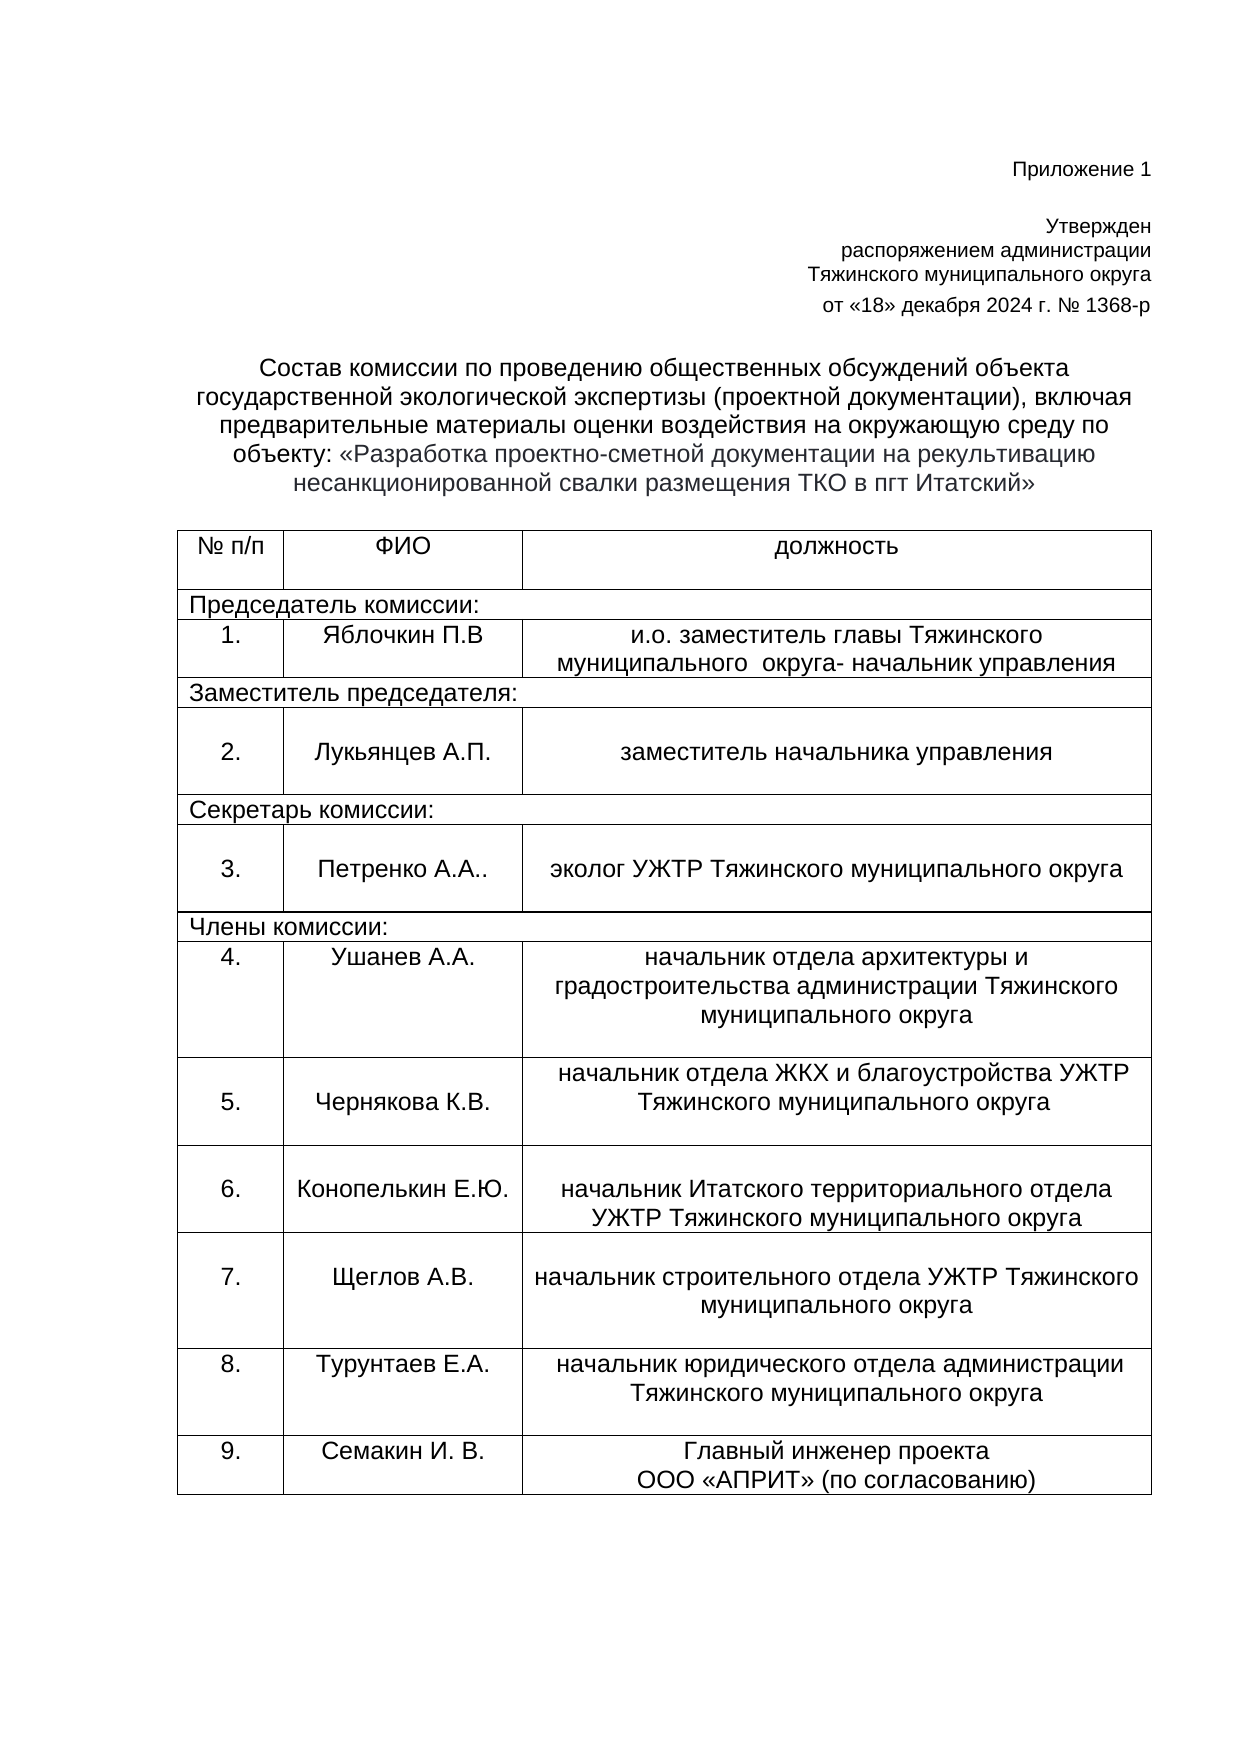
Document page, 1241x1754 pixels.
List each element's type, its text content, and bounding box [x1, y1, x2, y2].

table_cell Чернякова К.В. [284, 1058, 522, 1144]
table_cell начальник отдела архитектуры и градостроительства администрации Тяжинского муниципального округа [523, 942, 1151, 1057]
text Тяжинского муниципального округа [177, 262, 1152, 286]
table_header № п/п [178, 531, 283, 589]
table_cell Конопелькин Е.Ю. [284, 1146, 522, 1232]
table_cell Заместитель председателя: [178, 678, 1151, 707]
list Состав комиссии по проведению общественных обсуждений объекта государственной экологической экспертизы (проектной документации), включая предварительные материалы оценки воздействия на окружающую среду по объекту: «Разработка проектно-сметной документации на рекультивацию несанкционированной свалки размещения ТКО в пгт Итатский» [177, 353, 1152, 497]
table_cell Турунтаев Е.А. [284, 1349, 522, 1435]
table_cell Председатель комиссии: [178, 590, 1151, 619]
table_cell и.о. заместитель главы Тяжинского муниципального округа- начальник управления [523, 620, 1151, 677]
table_cell эколог УЖТР Тяжинского муниципального округа [523, 825, 1151, 911]
text Утвержден [177, 214, 1152, 238]
table_cell 1. [178, 620, 283, 677]
text распоряжением администрации [177, 238, 1152, 262]
text Приложение 1 [177, 157, 1152, 181]
table_header ФИО [284, 531, 522, 589]
table_cell начальник строительного отдела УЖТР Тяжинского муниципального округа [523, 1233, 1151, 1348]
table_cell Главный инженер проекта ООО «АПРИТ» (по согласованию) [523, 1436, 1151, 1494]
table_cell 9. [178, 1436, 283, 1494]
table_cell 5. [178, 1058, 283, 1144]
table_cell Яблочкин П.В [284, 620, 522, 677]
table_cell Лукьянцев А.П. [284, 708, 522, 794]
table_cell Члены комиссии: [178, 913, 1151, 941]
table_cell 7. [178, 1233, 283, 1348]
table_cell Секретарь комиссии: [178, 795, 1151, 824]
table_cell 4. [178, 942, 283, 1057]
table_cell 8. [178, 1349, 283, 1435]
table_cell Ушанев А.А. [284, 942, 522, 1057]
table_cell 6. [178, 1146, 283, 1232]
table_cell начальник отдела ЖКХ и благоустройства УЖТР Тяжинского муниципального округа [523, 1058, 1151, 1144]
table_header должность [523, 531, 1151, 589]
table_cell 3. [178, 825, 283, 911]
table_cell заместитель начальника управления [523, 708, 1151, 794]
table_cell Семакин И. В. [284, 1436, 522, 1494]
table_cell Щеглов А.В. [284, 1233, 522, 1348]
table_cell Петренко А.А.. [284, 825, 522, 911]
text от «18» декабря 2024 г. № 1368-р [177, 286, 1152, 319]
table_cell 2. [178, 708, 283, 794]
table_cell начальник Итатского территориального отдела УЖТР Тяжинского муниципального округа [523, 1146, 1151, 1232]
table_cell начальник юридического отдела администрации Тяжинского муниципального округа [523, 1349, 1151, 1435]
